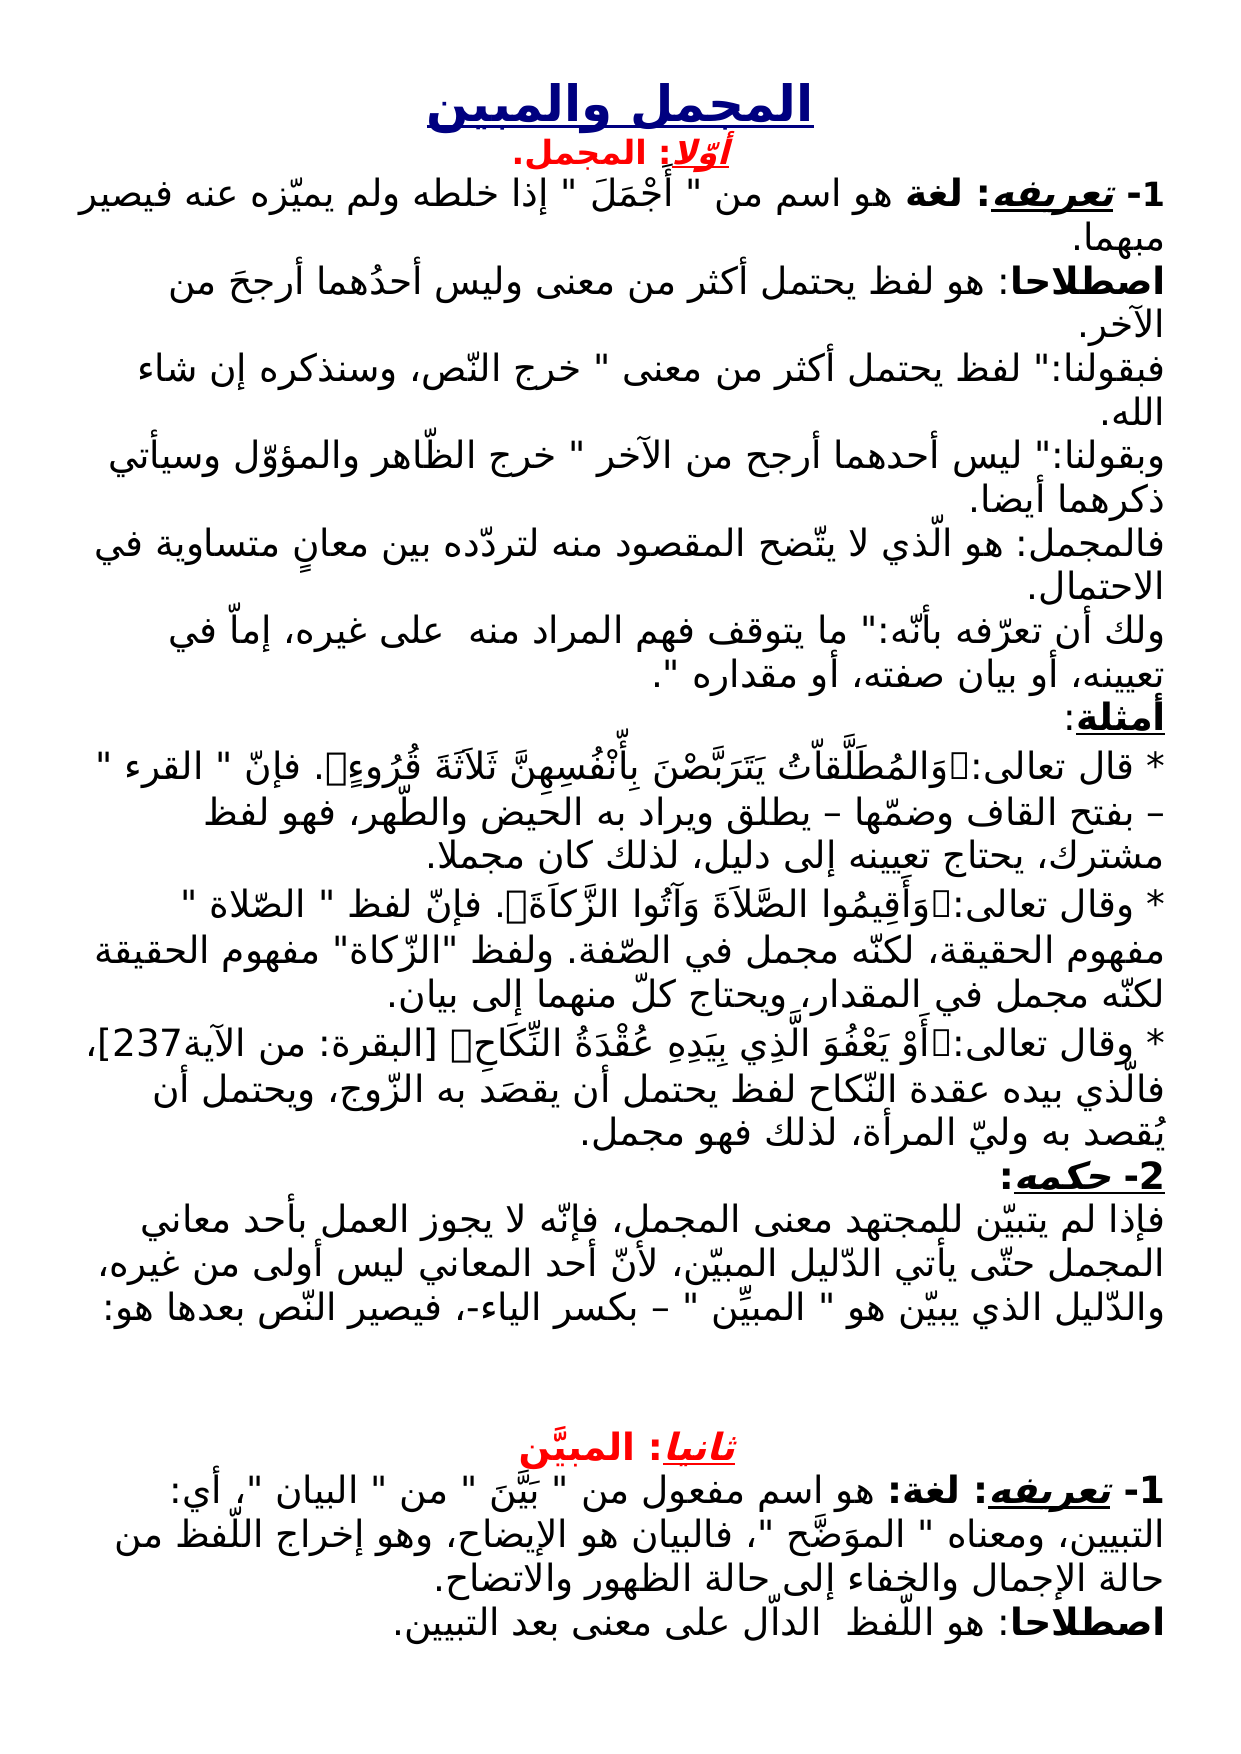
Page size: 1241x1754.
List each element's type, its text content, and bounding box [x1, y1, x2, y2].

text 1- تعريفه: لغة: هو اسم مفعول من " بَيَّنَ " من " البيان "، أي: التبيين، ومعناه " الموَضَّح "، فالبيان هو الإيضاح، وهو إخراج اللّفظ من حالة الإجمال والخفاء إلى حالة الظهور والاتضاح. [75, 1469, 1165, 1600]
text ولك أن تعرّفه بأنّه:" ما يتوقف فهم المراد منه على غيره، إماّ في تعيينه، أو بيان صفته، أو مقداره ". [75, 608, 1165, 696]
text 1- تعريفه: لغة هو اسم من " أَجْمَلَ " إذا خلطه ولم يميّزه عنه فيصير مبهما. [75, 172, 1165, 259]
text المجمل والمبين [75, 75, 1165, 133]
text 2- حكمه: [75, 1154, 1165, 1198]
text * وقال تعالى:وَأَقِيمُوا الصَّلاَةَ وَآتُوا الزَّكاَةَ. فإنّ لفظ " الصّلاة " مفهوم الحقيقة، لكنّه مجمل في الصّفة. ولفظ "الزّكاة" مفهوم الحقيقة لكنّه مجمل في المقدار، ويحتاج كلّ منهما إلى بيان. [75, 878, 1165, 1016]
text اصطلاحا: هو اللّفظ الداّل على معنى بعد التبيين. [75, 1600, 1165, 1644]
text * قال تعالى:وَالمُطَلَّقاّتُ يَتَرَبَّصْنَ بِأّنْفُسِهِنَّ ثَلاَثَةَ قُرُوءٍ. فإنّ " القرء " – بفتح القاف وضمّها – يطلق ويراد به الحيض والطّهر، فهو لفظ مشترك، يحتاج تعيينه إلى دليل، لذلك كان مجملا. [75, 739, 1165, 878]
text * وقال تعالى:أَوْ يَعْفُوَ الَّذِي بِيَدِهِ عُقْدَةُ النِّكَاحِ [البقرة: من الآية237]، فالّذي بيده عقدة النّكاح لفظ يحتمل أن يقصَد به الزّوج، ويحتمل أن يُقصد به وليّ المرأة، لذلك فهو مجمل. [75, 1016, 1165, 1154]
text فإذا لم يتبيّن للمجتهد معنى المجمل، فإنّه لا يجوز العمل بأحد معاني المجمل حتّى يأتي الدّليل المبيّن، لأنّ أحد المعاني ليس أولى من غيره، والدّليل الذي يبيّن هو " المبيِّن " – بكسر الياء-، فيصير النّص بعدها هو: [75, 1198, 1165, 1329]
text أمثلة: [75, 696, 1165, 739]
text فبقولنا:" لفظ يحتمل أكثر من معنى " خرج النّص، وسنذكره إن شاء الله. [75, 347, 1165, 434]
text وبقولنا:" ليس أحدهما أرجح من الآخر " خرج الظّاهر والمؤوّل وسيأتي ذكرهما أيضا. [75, 434, 1165, 521]
text ثانيا: المبيَّن [75, 1426, 1165, 1469]
text اصطلاحا: هو لفظ يحتمل أكثر من معنى وليس أحدُهما أرجحَ من الآخر. [75, 259, 1165, 347]
text فالمجمل: هو الّذي لا يتّضح المقصود منه لتردّده بين معانٍ متساوية في الاحتمال. [75, 521, 1165, 608]
text أوّلا: المجمل. [75, 133, 1165, 172]
